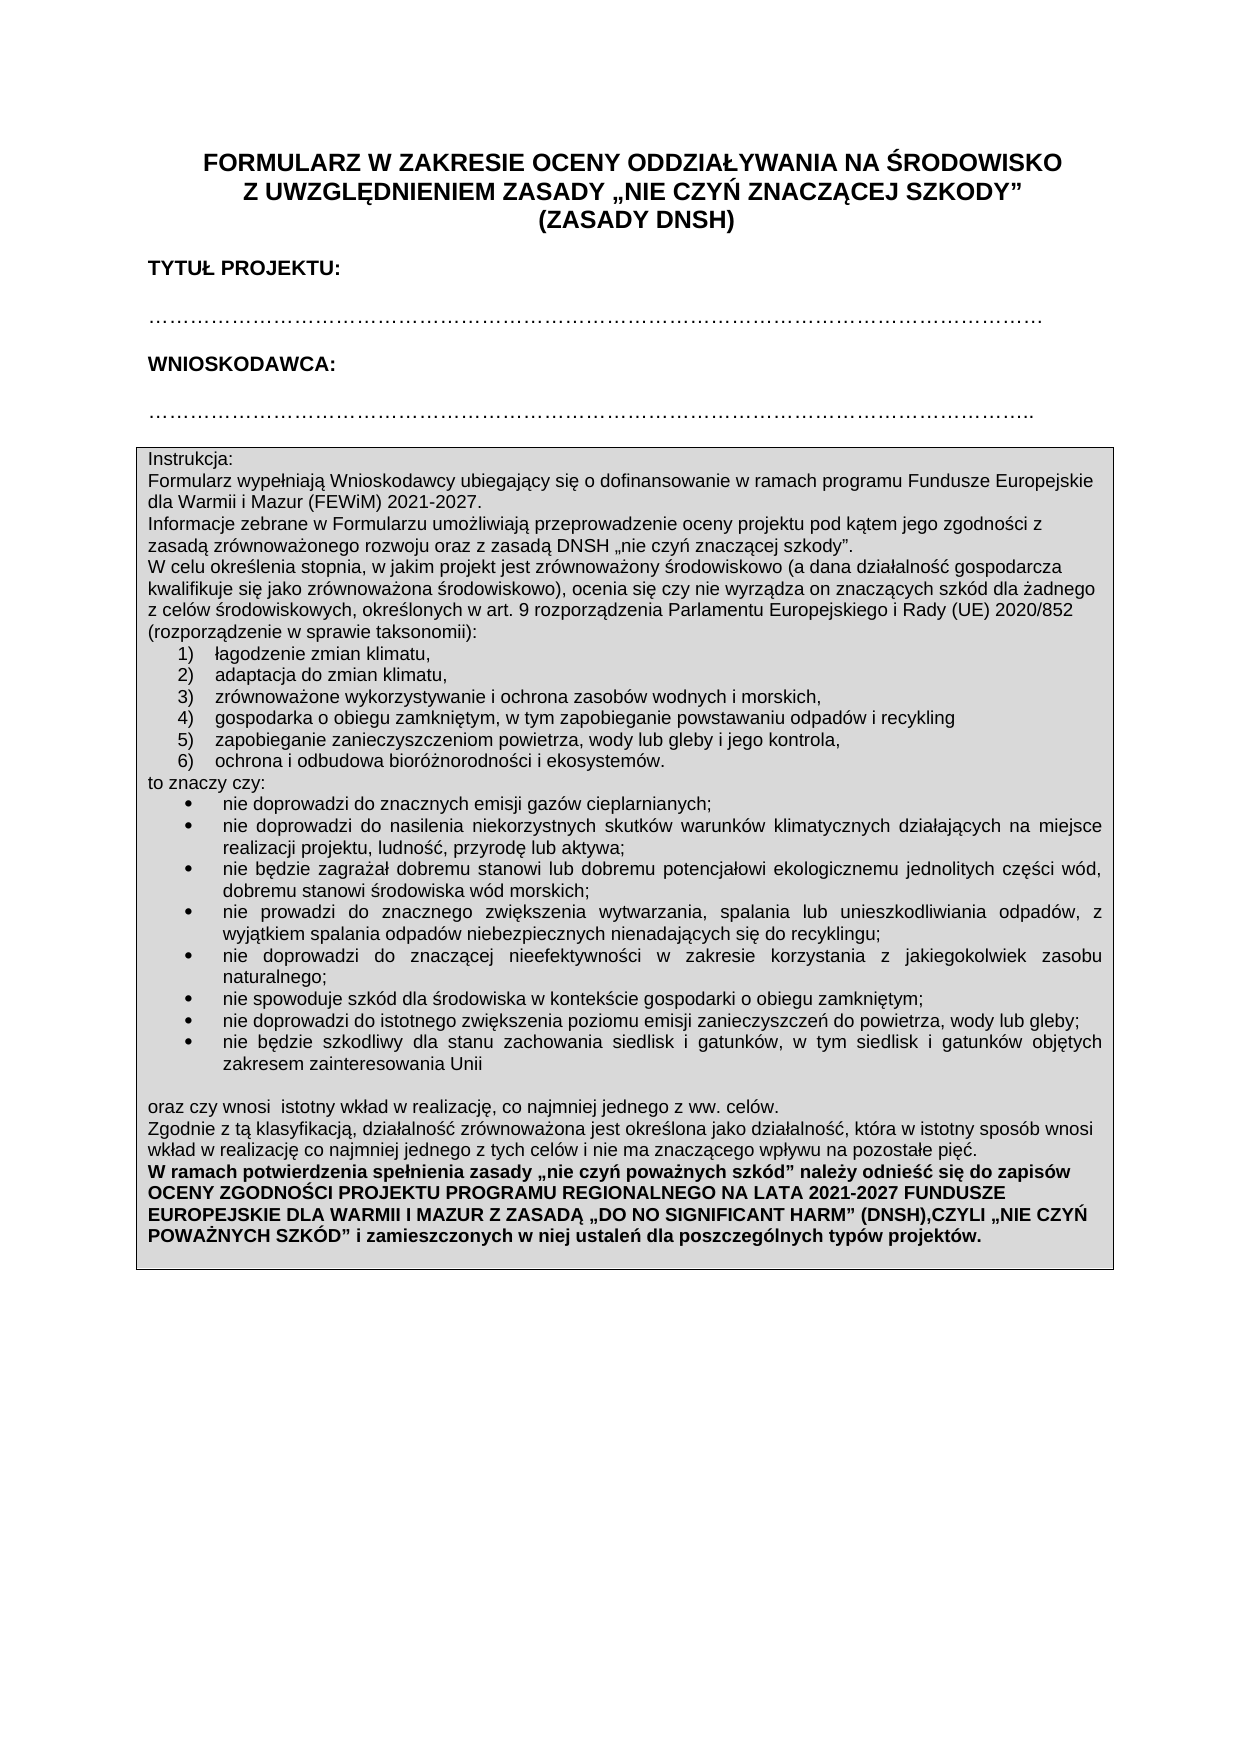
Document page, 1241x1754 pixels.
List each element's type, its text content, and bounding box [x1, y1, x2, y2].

text ……………………………………………………………………………………………………………….. [148, 399, 1125, 423]
text FORMULARZ W ZAKRESIE OCENY ODDZIAŁYWANIA NA ŚRODOWISKO Z UWZGLĘDNIENIEM ZASADY „NIE CZYŃ ZNACZĄCEJ SZKODY” (ZASADY DNSH) [148, 148, 1125, 234]
text ………………………………………………………………………………………………………………… [148, 303, 1125, 327]
text TYTUŁ PROJEKTU: [148, 256, 1125, 279]
text WNIOSKODAWCA: [148, 351, 1125, 375]
table_header Instrukcja: Formularz wypełniają Wnioskodawcy ubiegający się o dofinansowanie w ramach programu Fundusze Europejskie dla Warmii i Mazur (FEWiM) 2021-2027. Informacje zebrane w Formularzu umożliwiają przeprowadzenie oceny projektu pod kątem jego zgodności z zasadą zrównoważonego rozwoju oraz z zasadą DNSH „nie czyń znaczącej szkody”. W celu określenia stopnia, w jakim projekt jest zrównoważony środowiskowo (a dana działalność gospodarcza kwalifikuje się jako zrównoważona środowiskowo), ocenia się czy nie wyrządza on znaczących szkód dla żadnego z celów środowiskowych, określonych w art. 9 rozporządzenia Parlamentu Europejskiego i Rady (UE) 2020/852 (rozporządzenie w sprawie taksonomii): łagodzenie zmian klimatu, adaptacja do zmian klimatu, zrównoważone wykorzystywanie i ochrona zasobów wodnych i morskich, gospodarka o obiegu zamkniętym, w tym zapobieganie powstawaniu odpadów i recykling zapobieganie zanieczyszczeniom powietrza, wody lub gleby i jego kontrola, ochrona i odbudowa bioróżnorodności i ekosystemów. to znaczy czy: nie doprowadzi do znacznych emisji gazów cieplarnianych; nie doprowadzi do nasilenia niekorzystnych skutków warunków klimatycznych działających na miejsce realizacji projektu, ludność, przyrodę lub aktywa; nie będzie zagrażał dobremu stanowi lub dobremu potencjałowi ekologicznemu jednolitych części wód, dobremu stanowi środowiska wód morskich; nie prowadzi do znacznego zwiększenia wytwarzania, spalania lub unieszkodliwiania odpadów, z wyjątkiem spalania odpadów niebezpiecznych nienadających się do recyklingu; nie doprowadzi do znaczącej nieefektywności w zakresie korzystania z jakiegokolwiek zasobu naturalnego; nie spowoduje szkód dla środowiska w kontekście gospodarki o obiegu zamkniętym; nie doprowadzi do istotnego zwiększenia poziomu emisji zanieczyszczeń do powietrza, wody lub gleby; nie będzie szkodliwy dla stanu zachowania siedlisk i gatunków, w tym siedlisk i gatunków objętych zakresem zainteresowania Unii oraz czy wnosi istotny wkład w realizację, co najmniej jednego z ww. celów. Zgodnie z tą klasyfikacją, działalność zrównoważona jest określona jako działalność, która w istotny sposób wnosi wkład w realizację co najmniej jednego z tych celów i nie ma znaczącego wpływu na pozostałe pięć. W ramach potwierdzenia spełnienia zasady „nie czyń poważnych szkód” należy odnieść się do zapisów OCENY ZGODNOŚCI PROJEKTU PROGRAMU REGIONALNEGO NA LATA 2021-2027 FUNDUSZE EUROPEJSKIE DLA WARMII I MAZUR Z ZASADĄ „DO NO SIGNIFICANT HARM” (DNSH),CZYLI „NIE CZYŃ POWAŻNYCH SZKÓD” i zamieszczonych w niej ustaleń dla poszczególnych typów projektów. [137, 448, 1113, 1268]
